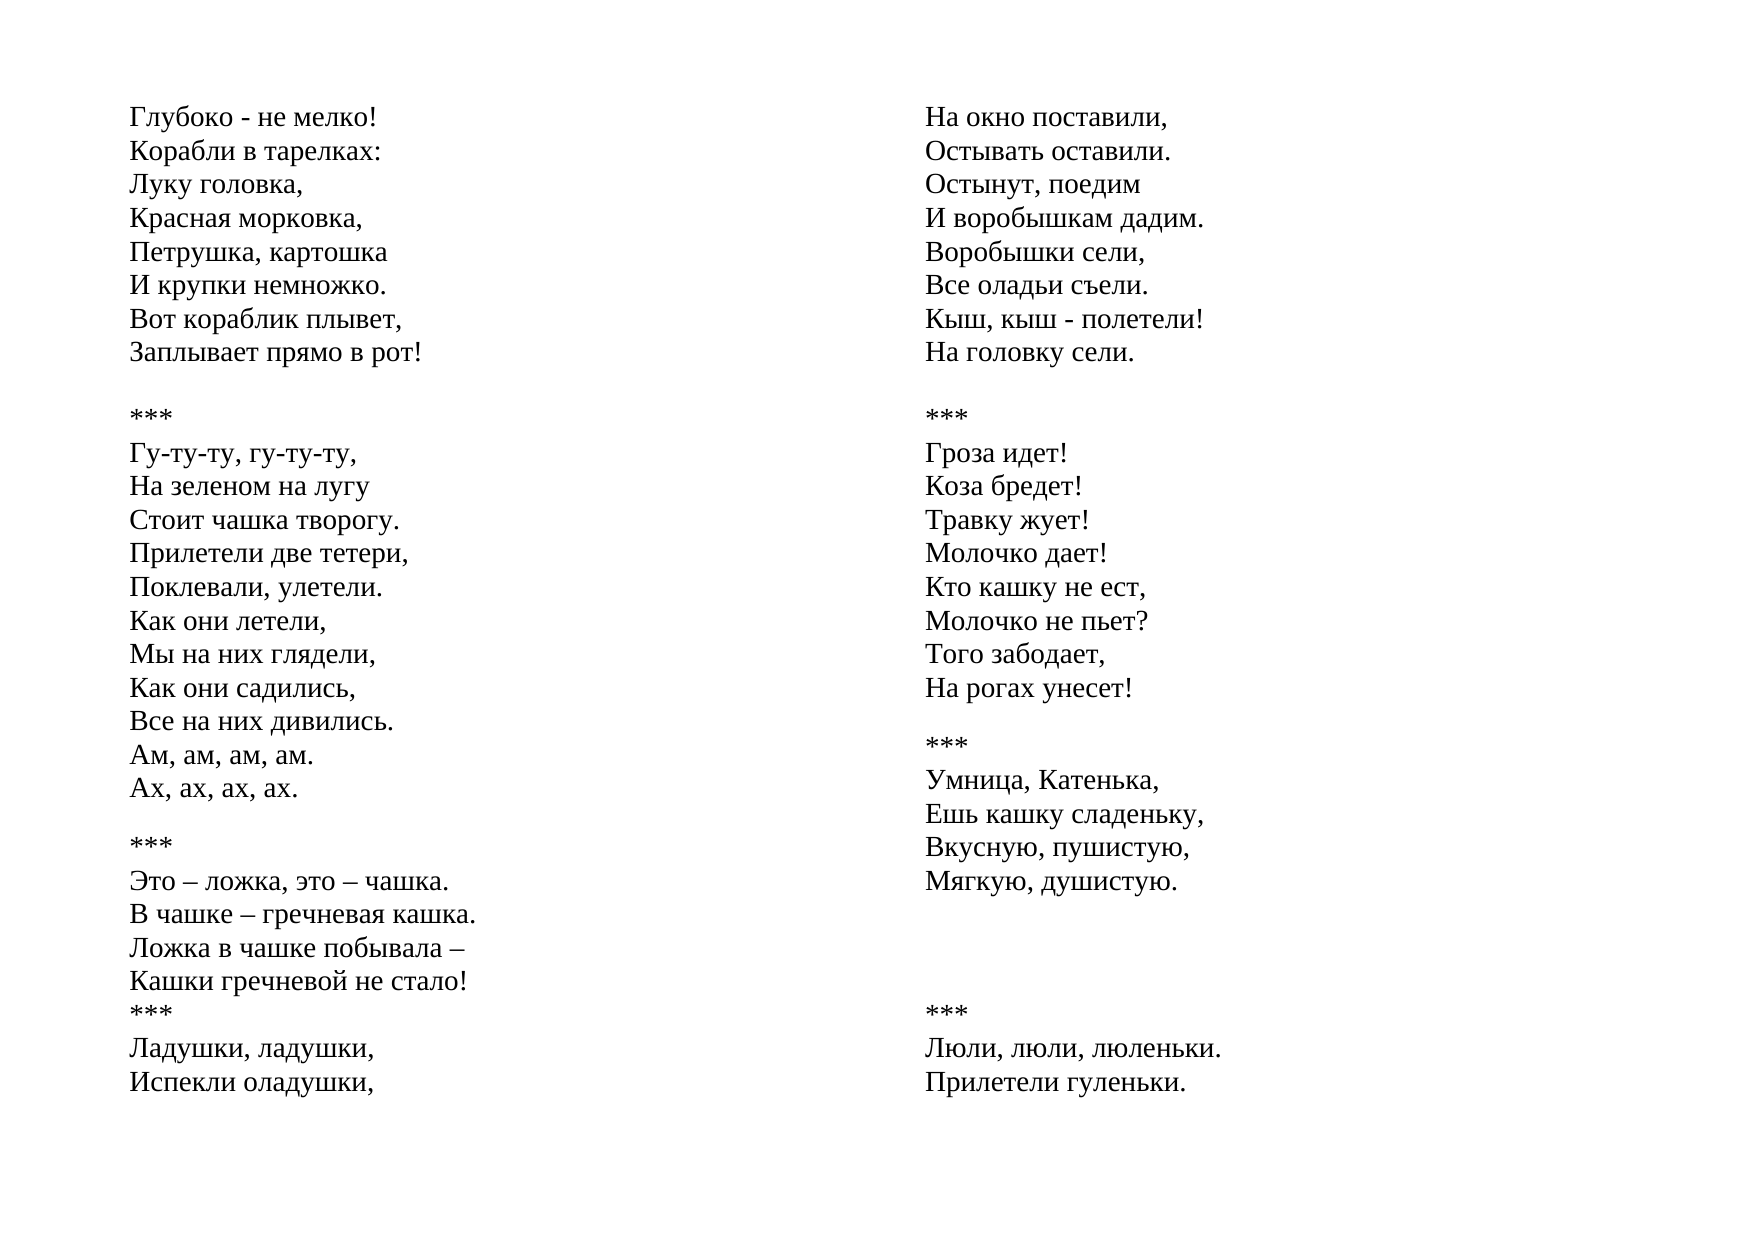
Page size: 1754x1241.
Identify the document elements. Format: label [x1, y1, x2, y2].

table_header [914, 89, 1752, 1108]
table_header [118, 89, 877, 1108]
